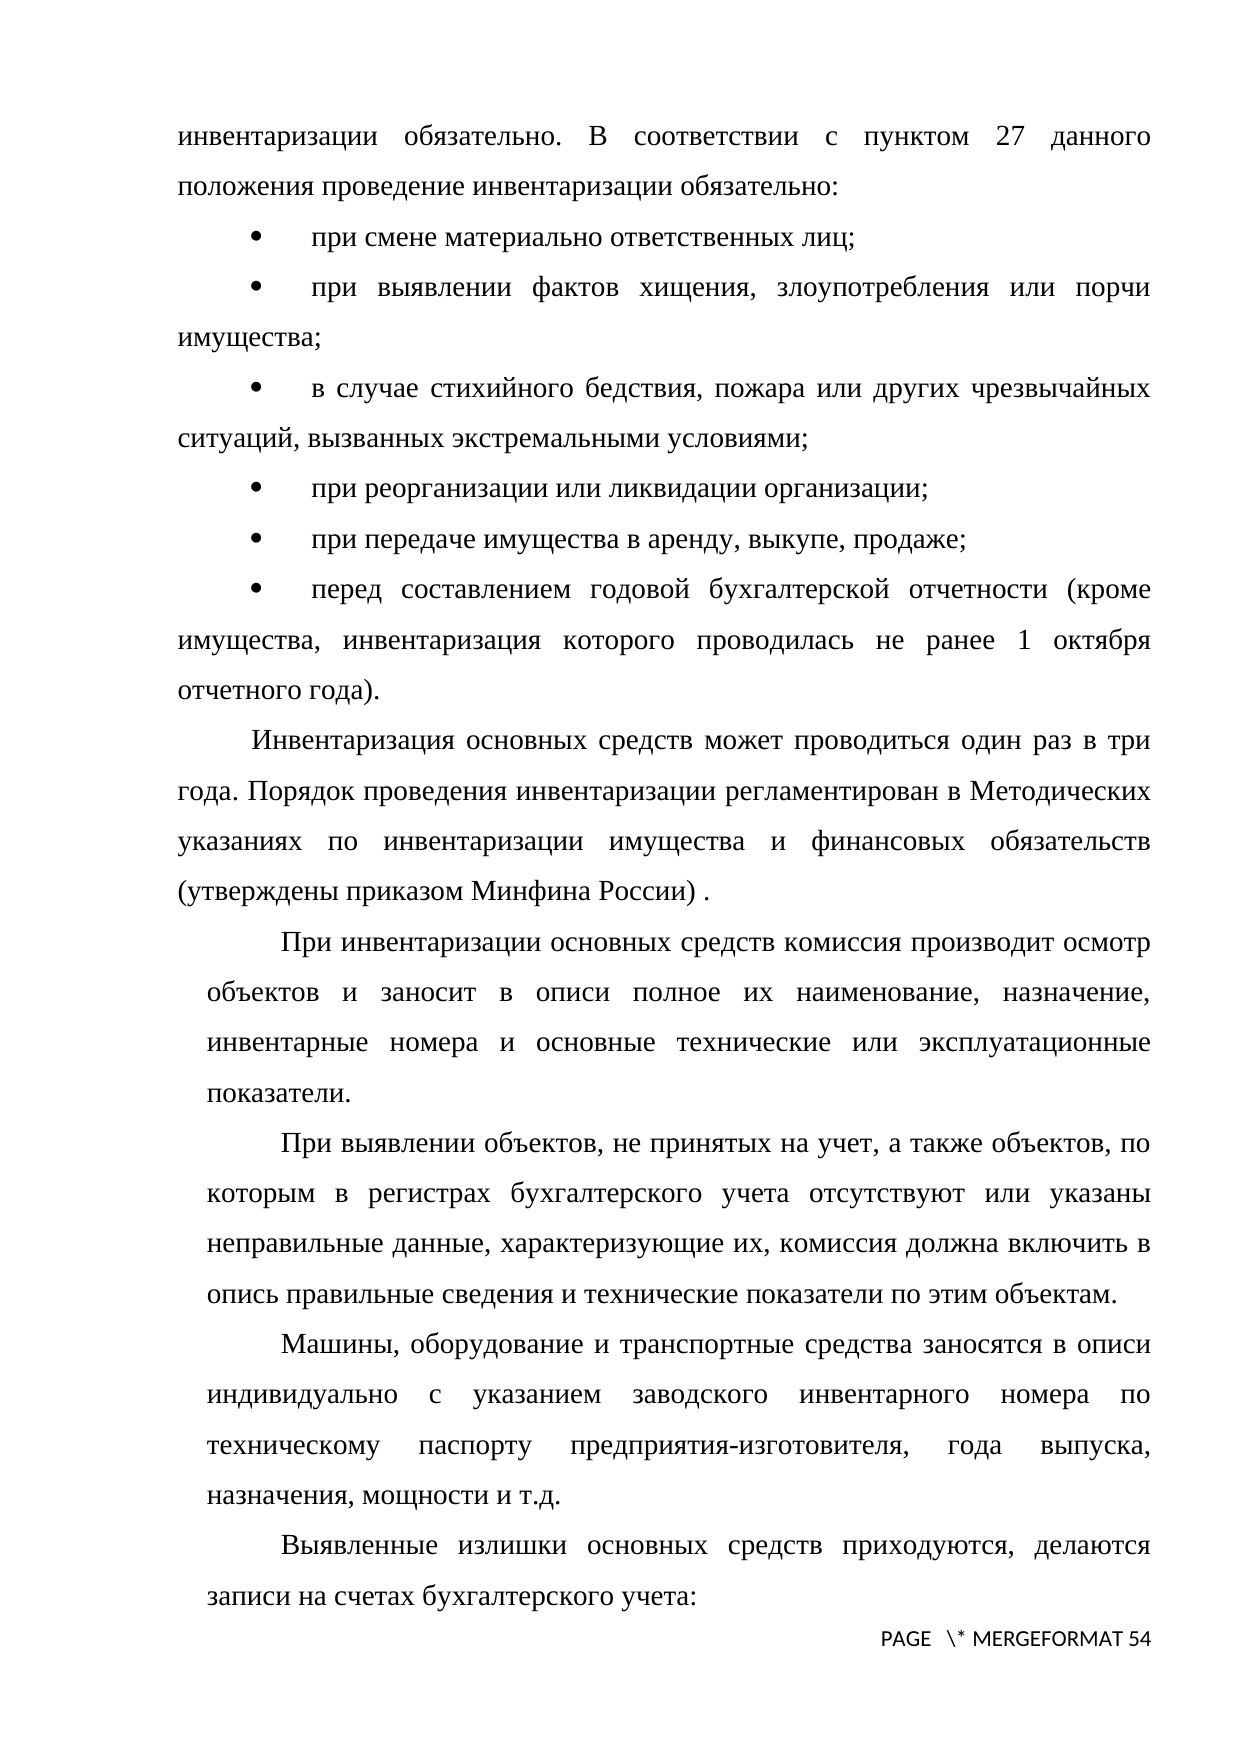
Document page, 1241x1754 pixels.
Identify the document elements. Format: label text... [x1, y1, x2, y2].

list в случае стихийного бедствия, пожара или других чрезвычайных ситуаций, вызванных экстремальными условиями; [177, 370, 1152, 454]
list при передаче имущества в аренду, выкупе, продаже; [177, 521, 1152, 555]
list перед составлением годовой бухгалтерской отчетности (кроме имущества, инвентаризация которого проводилась не ранее 1 октября отчетного года). [177, 571, 1152, 706]
text При выявлении объектов, не принятых на учет, а также объектов, по которым в регистрах бухгалтерского учета отсутствуют или указаны неправильные данные, характеризующие их, комиссия должна включить в опись правильные сведения и технические показатели по этим объектам. [207, 1125, 1152, 1309]
list при реорганизации или ликвидации организации; [177, 471, 1152, 504]
list при смене материально ответственных лиц; [177, 219, 1152, 252]
text Выявленные излишки основных средств приходуются, делаются записи на счетах бухгалтерского учета: [207, 1527, 1152, 1611]
text Машины, оборудование и транспортные средства заносятся в описи индивидуально с указанием заводского инвентарного номера по техническому паспорту предприятия-изготовителя, года выпуска, назначения, мощности и т.д. [207, 1326, 1152, 1511]
list при выявлении фактов хищения, злоупотребления или порчи имущества; [177, 269, 1152, 353]
text Инвентаризация основных средств может проводиться один раз в три года. Порядок проведения инвентаризации регламентирован в Методических указаниях по инвентаризации имущества и финансовых обязательств (утверждены приказом Минфина России) . [177, 722, 1152, 907]
text При инвентаризации основных средств комиссия производит осмотр объектов и заносит в описи полное их наименование, назначение, инвентарные номера и основные технические или эксплуатационные показатели. [207, 924, 1152, 1108]
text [177, 118, 1152, 202]
